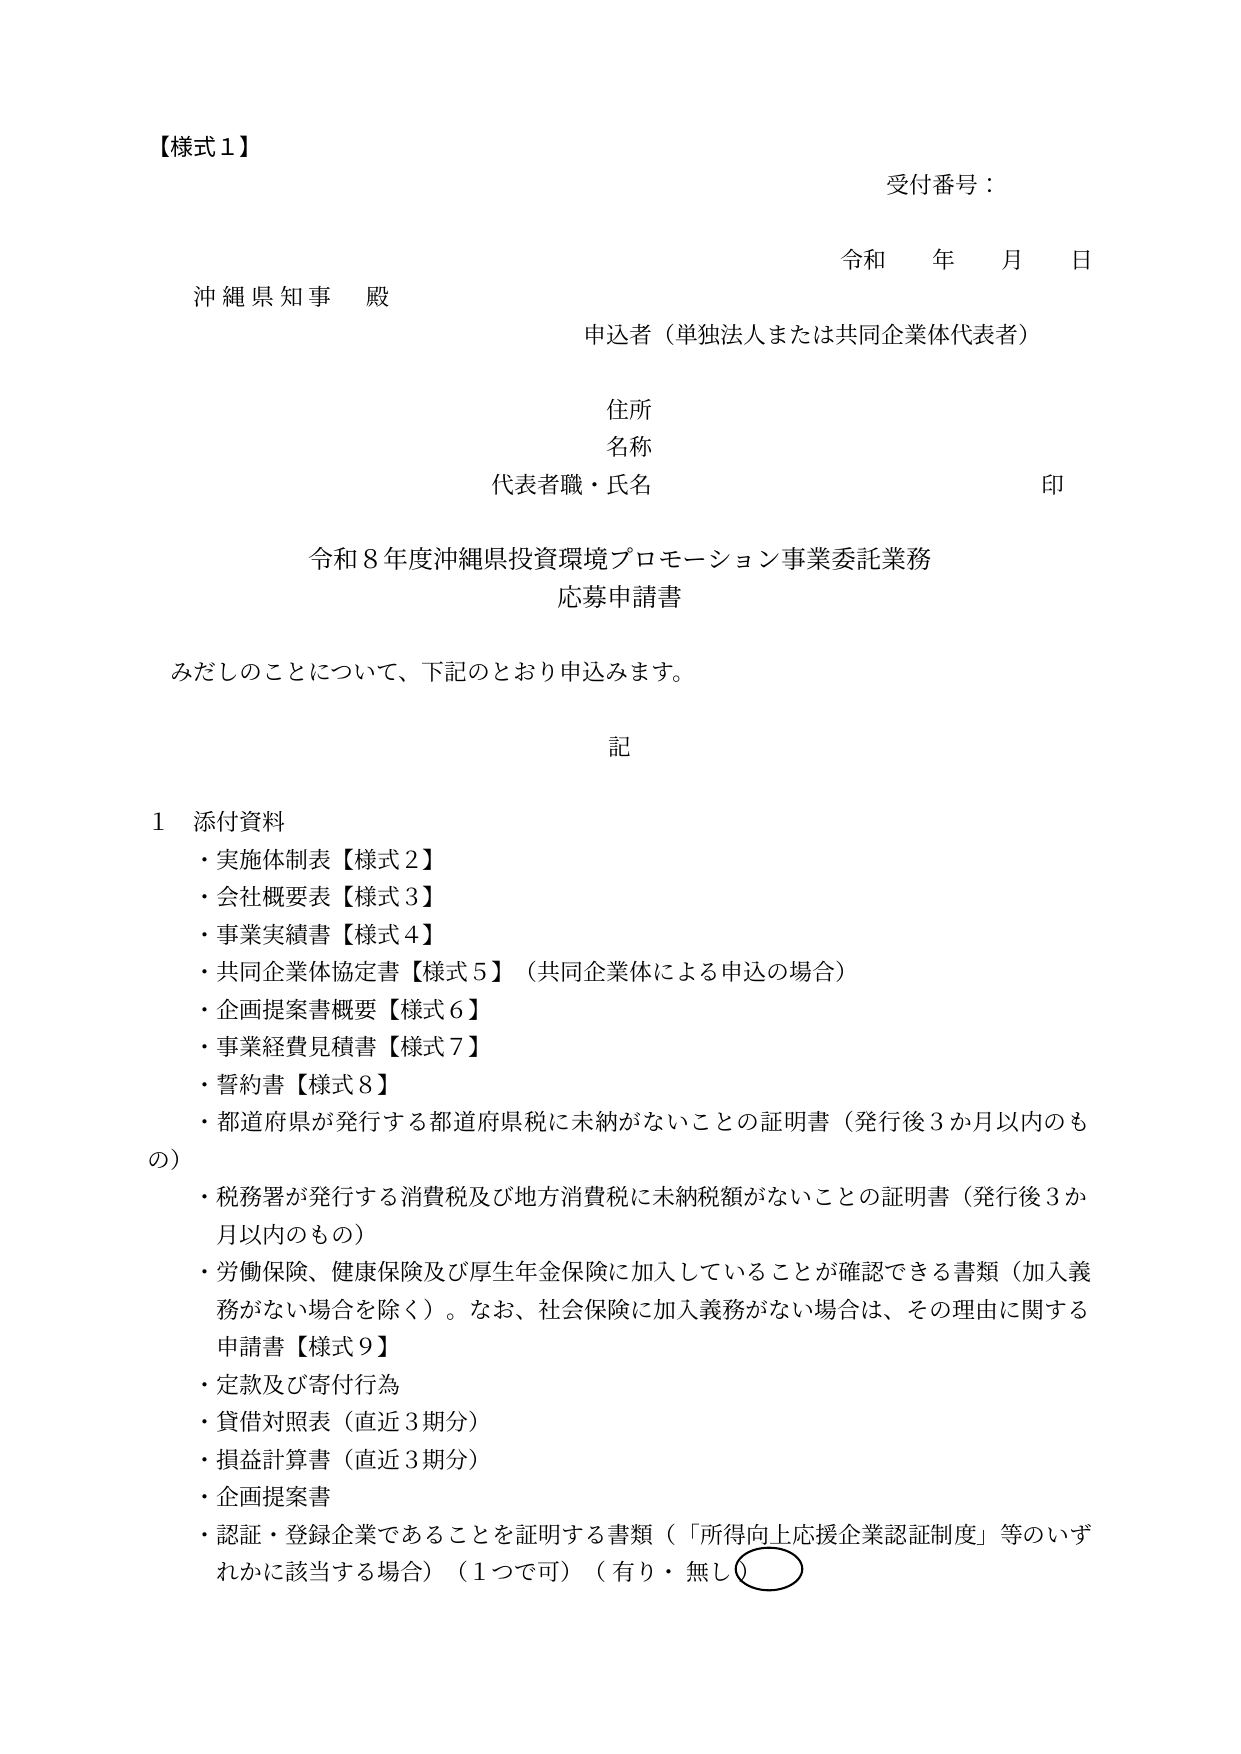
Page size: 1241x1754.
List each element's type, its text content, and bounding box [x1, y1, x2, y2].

subtitle 記 [148, 727, 1092, 764]
text ・税務署が発行する消費税及び地方消費税に未納税額がないことの証明書（発行後３か [148, 1177, 1092, 1214]
text 名称 [148, 427, 1092, 464]
text 代表者職・氏名 印 [148, 464, 1092, 502]
text 【様式１】 [148, 127, 1092, 164]
text ・貸借対照表（直近３期分） [148, 1402, 1092, 1439]
text ・都道府県が発行する都道府県税に未納がないことの証明書（発行後３か月以内のもの） [148, 1102, 1092, 1177]
text １ 添付資料 [148, 802, 1092, 839]
text ・共同企業体協定書【様式５】（共同企業体による申込の場合） [148, 952, 1092, 989]
text ・会社概要表【様式３】 [148, 877, 1092, 914]
text ・事業経費見積書【様式７】 [148, 1027, 1092, 1064]
text 申込者（単独法人または共同企業体代表者） [148, 314, 1092, 352]
text みだしのことについて、下記のとおり申込みます。 [148, 652, 1092, 689]
text ・企画提案書概要【様式６】 [148, 989, 1092, 1027]
text 受付番号： [148, 164, 1001, 202]
text 応募申請書 [148, 577, 1092, 614]
text ・実施体制表【様式２】 [148, 839, 1092, 877]
text 令和 年 月 日 [148, 239, 1092, 277]
text ・企画提案書 [148, 1477, 1092, 1514]
text 住所 [148, 389, 1092, 427]
text ・損益計算書（直近３期分） [148, 1439, 1092, 1477]
text 月以内のもの） [148, 1214, 1092, 1252]
text ・認証・登録企業であることを証明する書類（「所得向上応援企業認証制度」等のいずれかに該当する場合）（１つで可）（ 有り・ 無し ） [193, 1514, 1092, 1589]
text 令和８年度沖縄県投資環境プロモーション事業委託業務 [148, 539, 1092, 577]
text ・事業実績書【様式４】 [148, 914, 1092, 952]
text ・定款及び寄付行為 [193, 1364, 1092, 1402]
text ・労働保険、健康保険及び厚生年金保険に加入していることが確認できる書類（加入義務がない場合を除く）。なお、社会保険に加入義務がない場合は、その理由に関する申請書【様式９】 [193, 1252, 1092, 1364]
text ・誓約書【様式８】 [148, 1064, 1092, 1102]
text 沖 縄 県 知 事 殿 [148, 277, 1092, 314]
